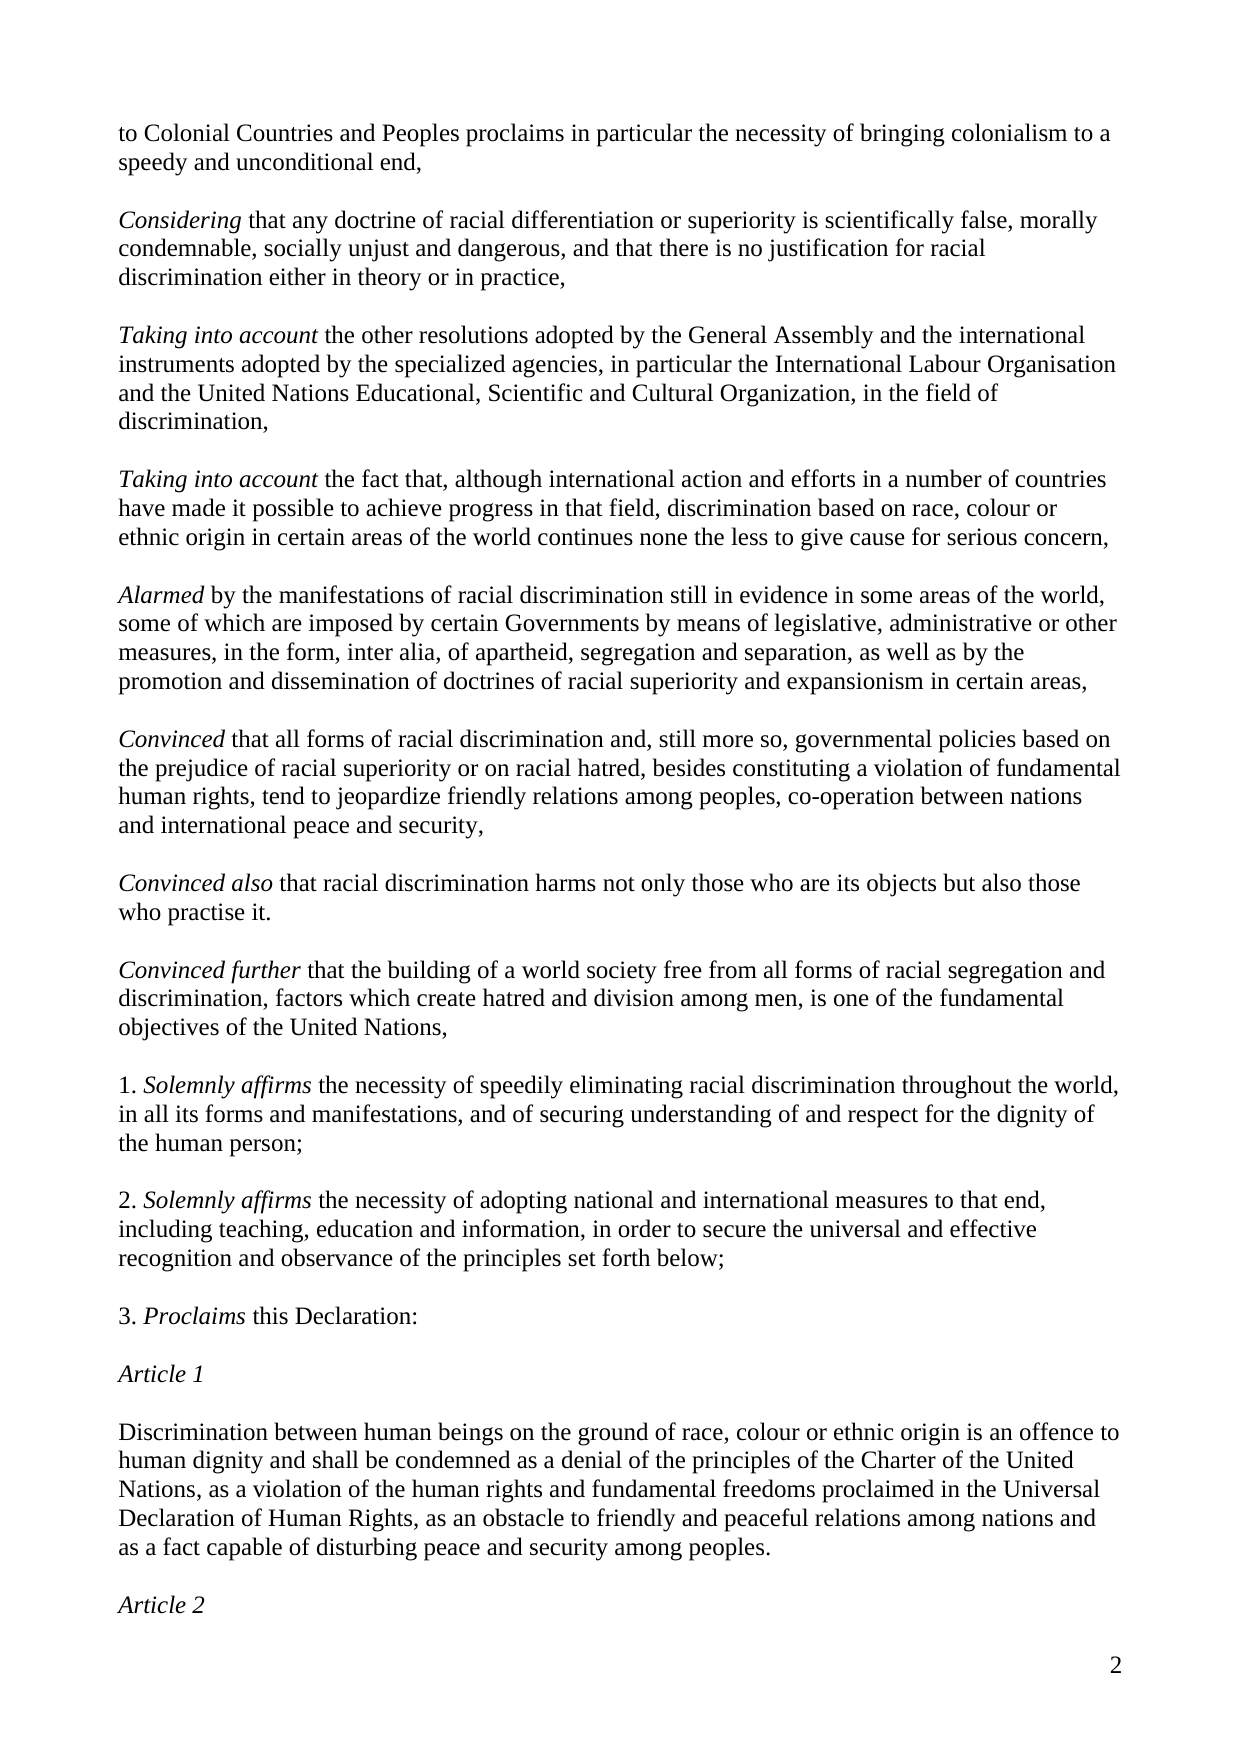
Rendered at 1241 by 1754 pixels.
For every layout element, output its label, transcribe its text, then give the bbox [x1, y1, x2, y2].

text Taking into account the fact that, although international action and efforts in a number of countries have made it possible to achieve progress in that field, discrimination based on race, colour or ethnic origin in certain areas of the world continues none the less to give cause for serious concern, [118, 464, 1122, 551]
subtitle Article 1 [118, 1359, 1122, 1388]
subtitle Article 2 [118, 1590, 1122, 1618]
text 1. Solemnly affirms the necessity of speedily eliminating racial discrimination throughout the world, in all its forms and manifestations, and of securing understanding of and respect for the dignity of the human person; [118, 1070, 1122, 1156]
text Convinced that all forms of racial discrimination and, still more so, governmental policies based on the prejudice of racial superiority or on racial hatred, besides constituting a violation of fundamental human rights, tend to jeopardize friendly relations among peoples, co-operation between nations and international peace and security, [118, 724, 1122, 839]
text Taking into account the other resolutions adopted by the General Assembly and the international instruments adopted by the specialized agencies, in particular the International Labour Organisation and the United Nations Educational, Scientific and Cultural Organization, in the field of discrimination, [118, 320, 1122, 435]
text Considering that any doctrine of racial differentiation or superiority is scientifically false, morally condemnable, socially unjust and dangerous, and that there is no justification for racial discrimination either in theory or in practice, [118, 205, 1122, 291]
text Discrimination between human beings on the ground of race, colour or ethnic origin is an offence to human dignity and shall be condemned as a denial of the principles of the Charter of the United Nations, as a violation of the human rights and fundamental freedoms proclaimed in the Universal Declaration of Human Rights, as an obstacle to friendly and peaceful relations among nations and as a fact capable of disturbing peace and security among peoples. [118, 1417, 1122, 1561]
text Convinced also that racial discrimination harms not only those who are its objects but also those who practise it. [118, 868, 1122, 926]
text Alarmed by the manifestations of racial discrimination still in evidence in some areas of the world, some of which are imposed by certain Governments by means of legislative, administrative or other measures, in the form, inter alia, of apartheid, segregation and separation, as well as by the promotion and dissemination of doctrines of racial superiority and expansionism in certain areas, [118, 580, 1122, 695]
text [118, 118, 1122, 176]
text 2. Solemnly affirms the necessity of adopting national and international measures to that end, including teaching, education and information, in order to secure the universal and effective recognition and observance of the principles set forth below; [118, 1186, 1122, 1272]
text 3. Proclaims this Declaration: [118, 1301, 1122, 1330]
text Convinced further that the building of a world society free from all forms of racial segregation and discrimination, factors which create hatred and division among men, is one of the fundamental objectives of the United Nations, [118, 955, 1122, 1041]
